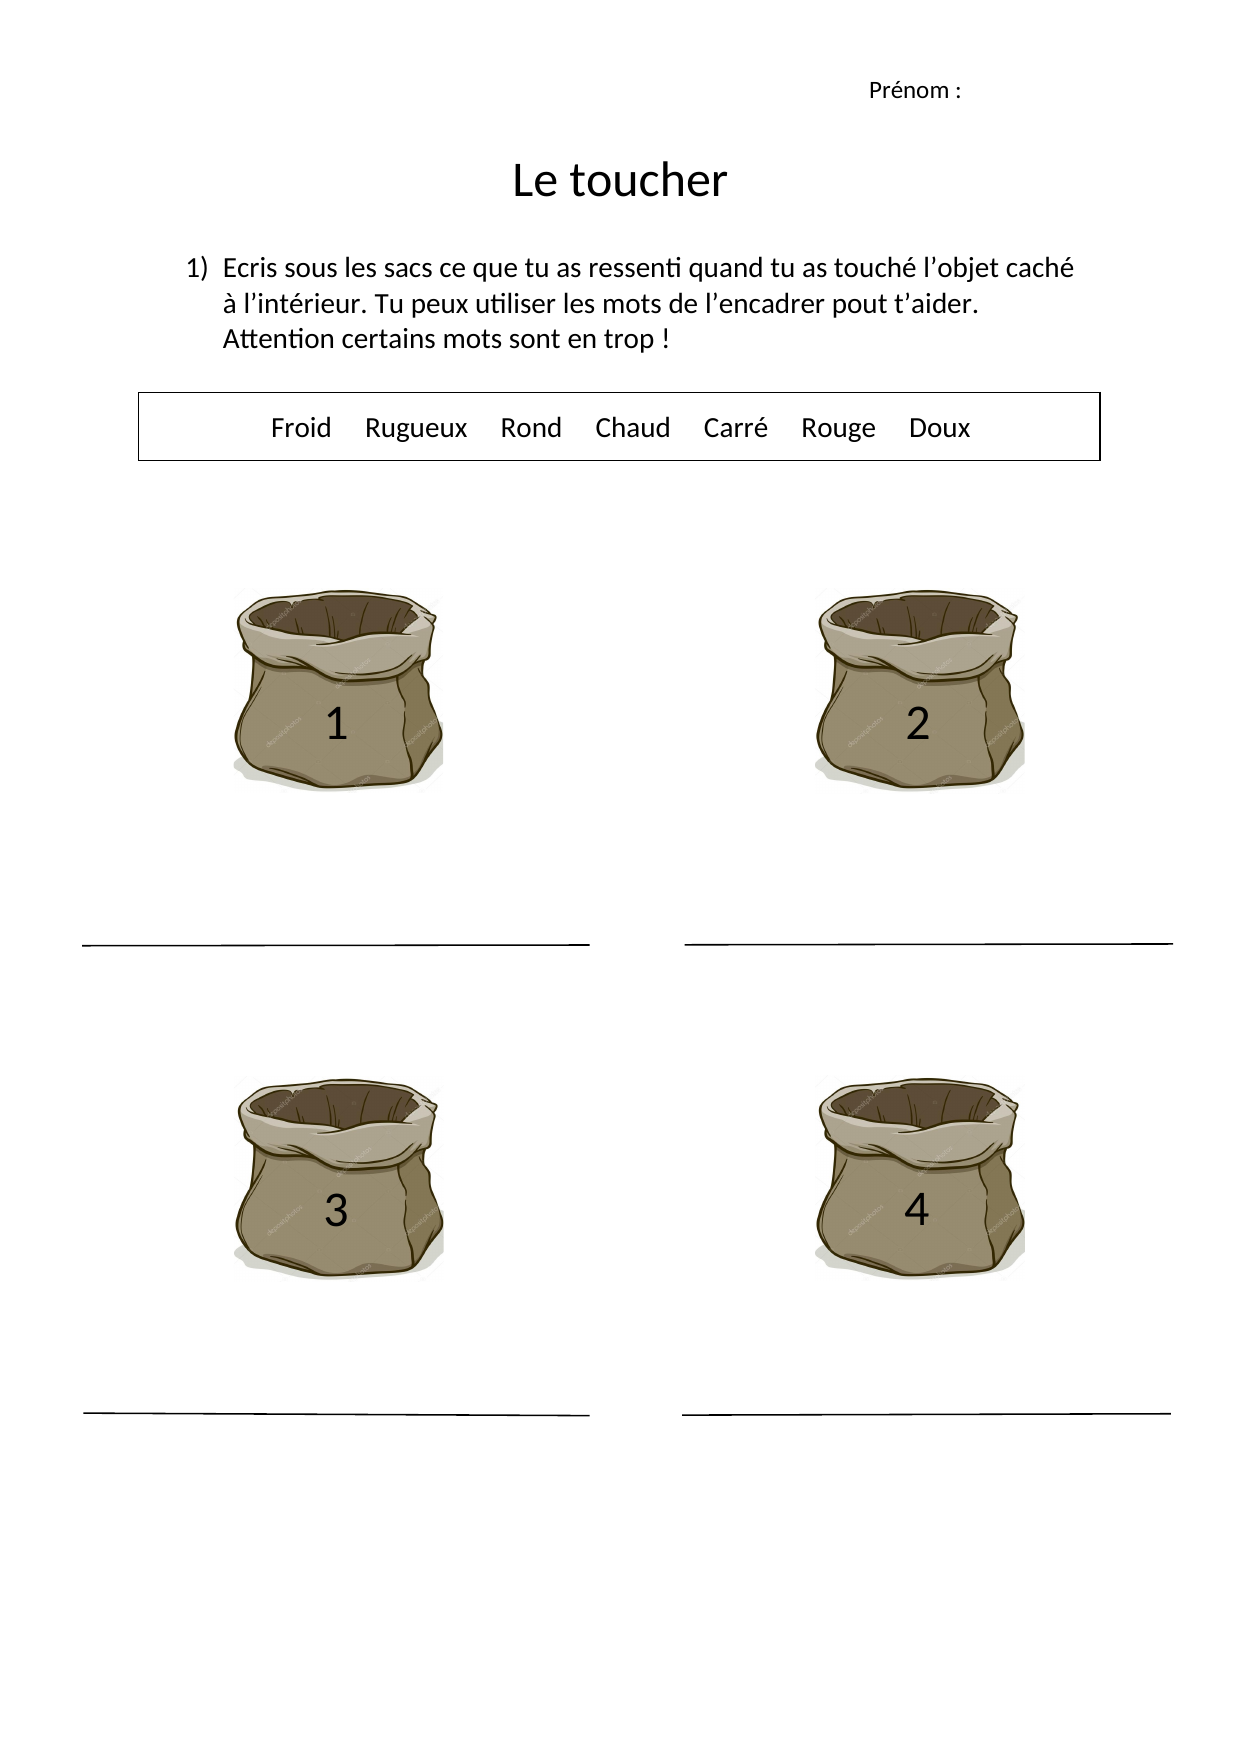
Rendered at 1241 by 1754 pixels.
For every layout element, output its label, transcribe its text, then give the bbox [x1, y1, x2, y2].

picture [233, 588, 444, 793]
text Froid Rugueux Rond Chaud Carré Rouge Doux [139, 393, 1099, 460]
list Ecris sous les sacs ce que tu as ressenti quand tu as touché l’objet caché à l’intérieur. Tu peux utiliser les mots de l’encadrer pout t’aider. Attention certains mots sont en trop ! [185, 249, 1093, 356]
picture [233, 1076, 444, 1282]
text Le toucher [148, 148, 1093, 209]
picture [814, 588, 1025, 794]
picture [815, 1075, 1025, 1281]
